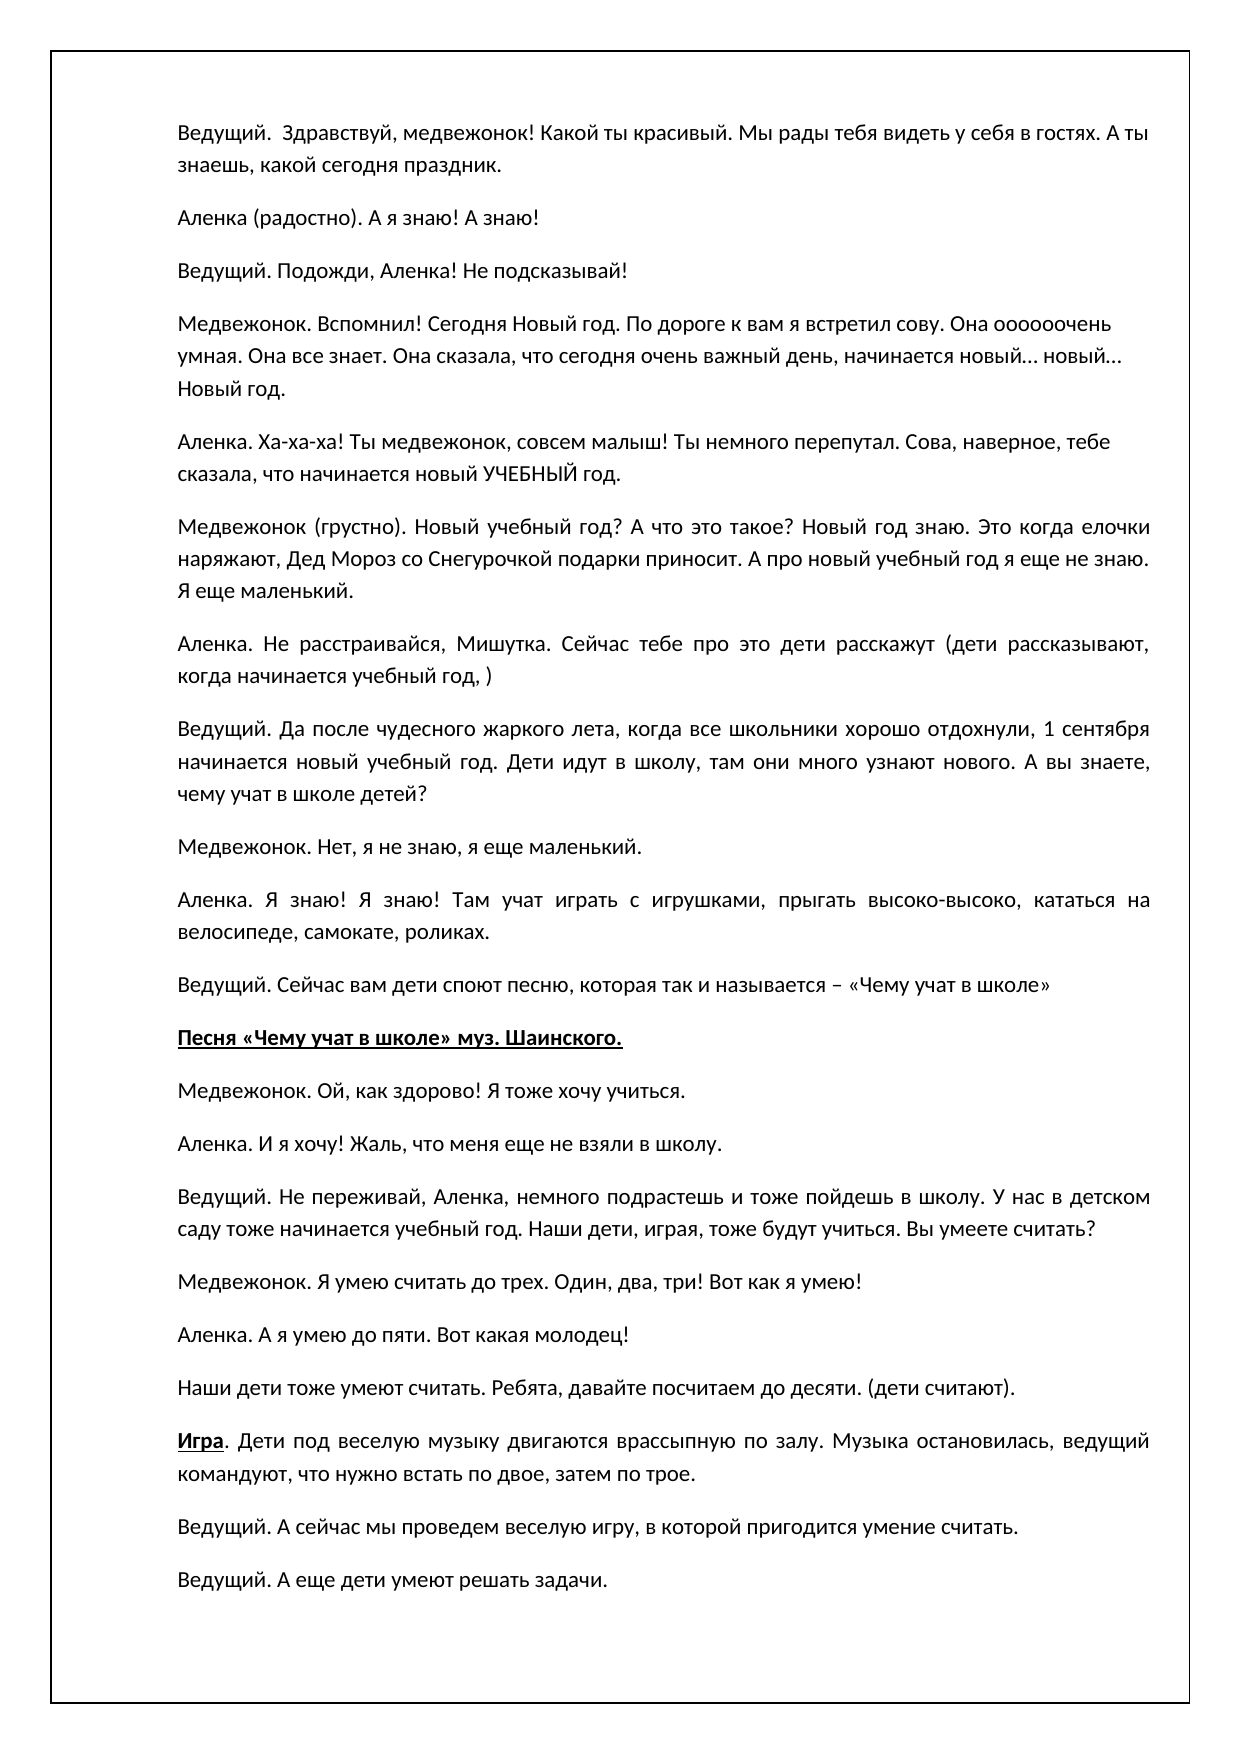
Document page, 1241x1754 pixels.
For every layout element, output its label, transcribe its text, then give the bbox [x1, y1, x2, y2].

text Медвежонок. Вспомнил! Сегодня Новый год. По дороге к вам я встретил сову. Она оооооочень умная. Она все знает. Она сказала, что сегодня очень важный день, начинается новый… новый…Новый год. [177, 309, 1152, 402]
text Ведущий. А сейчас мы проведем веселую игру, в которой пригодится умение считать. [177, 1512, 1152, 1540]
text Медвежонок (грустно). Новый учебный год? А что это такое? Новый год знаю. Это когда елочки наряжают, Дед Мороз со Снегурочкой подарки приносит. А про новый учебный год я еще не знаю. Я еще маленький. [177, 512, 1152, 604]
text Ведущий. Не переживай, Аленка, немного подрастешь и тоже пойдешь в школу. У нас в детском саду тоже начинается учебный год. Наши дети, играя, тоже будут учиться. Вы умеете считать? [177, 1182, 1152, 1242]
text Медвежонок. Ой, как здорово! Я тоже хочу учиться. [177, 1076, 1152, 1104]
text Аленка. Ха-ха-ха! Ты медвежонок, совсем малыш! Ты немного перепутал. Сова, наверное, тебе сказала, что начинается новый УЧЕБНЫЙ год. [177, 427, 1152, 487]
text Ведущий. Да после чудесного жаркого лета, когда все школьники хорошо отдохнули, 1 сентября начинается новый учебный год. Дети идут в школу, там они много узнают нового. А вы знаете, чему учат в школе детей? [177, 714, 1152, 807]
text Аленка (радостно). А я знаю! А знаю! [177, 203, 1152, 231]
text Аленка. А я умею до пяти. Вот какая молодец! [177, 1321, 1152, 1348]
text Песня «Чему учат в школе» муз. Шаинского. [177, 1023, 1152, 1051]
text Аленка. Я знаю! Я знаю! Там учат играть с игрушками, прыгать высоко-высоко, кататься на велосипеде, самокате, роликах. [177, 885, 1152, 945]
text Аленка. Не расстраивайся, Мишутка. Сейчас тебе про это дети расскажут (дети рассказывают, когда начинается учебный год, ) [177, 629, 1152, 689]
text Аленка. И я хочу! Жаль, что меня еще не взяли в школу. [177, 1129, 1152, 1157]
text Игра. Дети под веселую музыку двигаются врассыпную по залу. Музыка остановилась, ведущий командуют, что нужно встать по двое, затем по трое. [177, 1427, 1152, 1487]
text Ведущий. Здравствуй, медвежонок! Какой ты красивый. Мы рады тебя видеть у себя в гостях. А ты знаешь, какой сегодня праздник. [177, 118, 1152, 178]
text Ведущий. Сейчас вам дети споют песню, которая так и называется – «Чему учат в школе» [177, 970, 1152, 998]
text Медвежонок. Нет, я не знаю, я еще маленький. [177, 832, 1152, 860]
text Ведущий. А еще дети умеют решать задачи. [177, 1565, 1152, 1593]
text Наши дети тоже умеют считать. Ребята, давайте посчитаем до десяти. (дети считают). [177, 1373, 1152, 1402]
text Ведущий. Подожди, Аленка! Не подсказывай! [177, 256, 1152, 284]
text Медвежонок. Я умею считать до трех. Один, два, три! Вот как я умею! [177, 1267, 1152, 1296]
